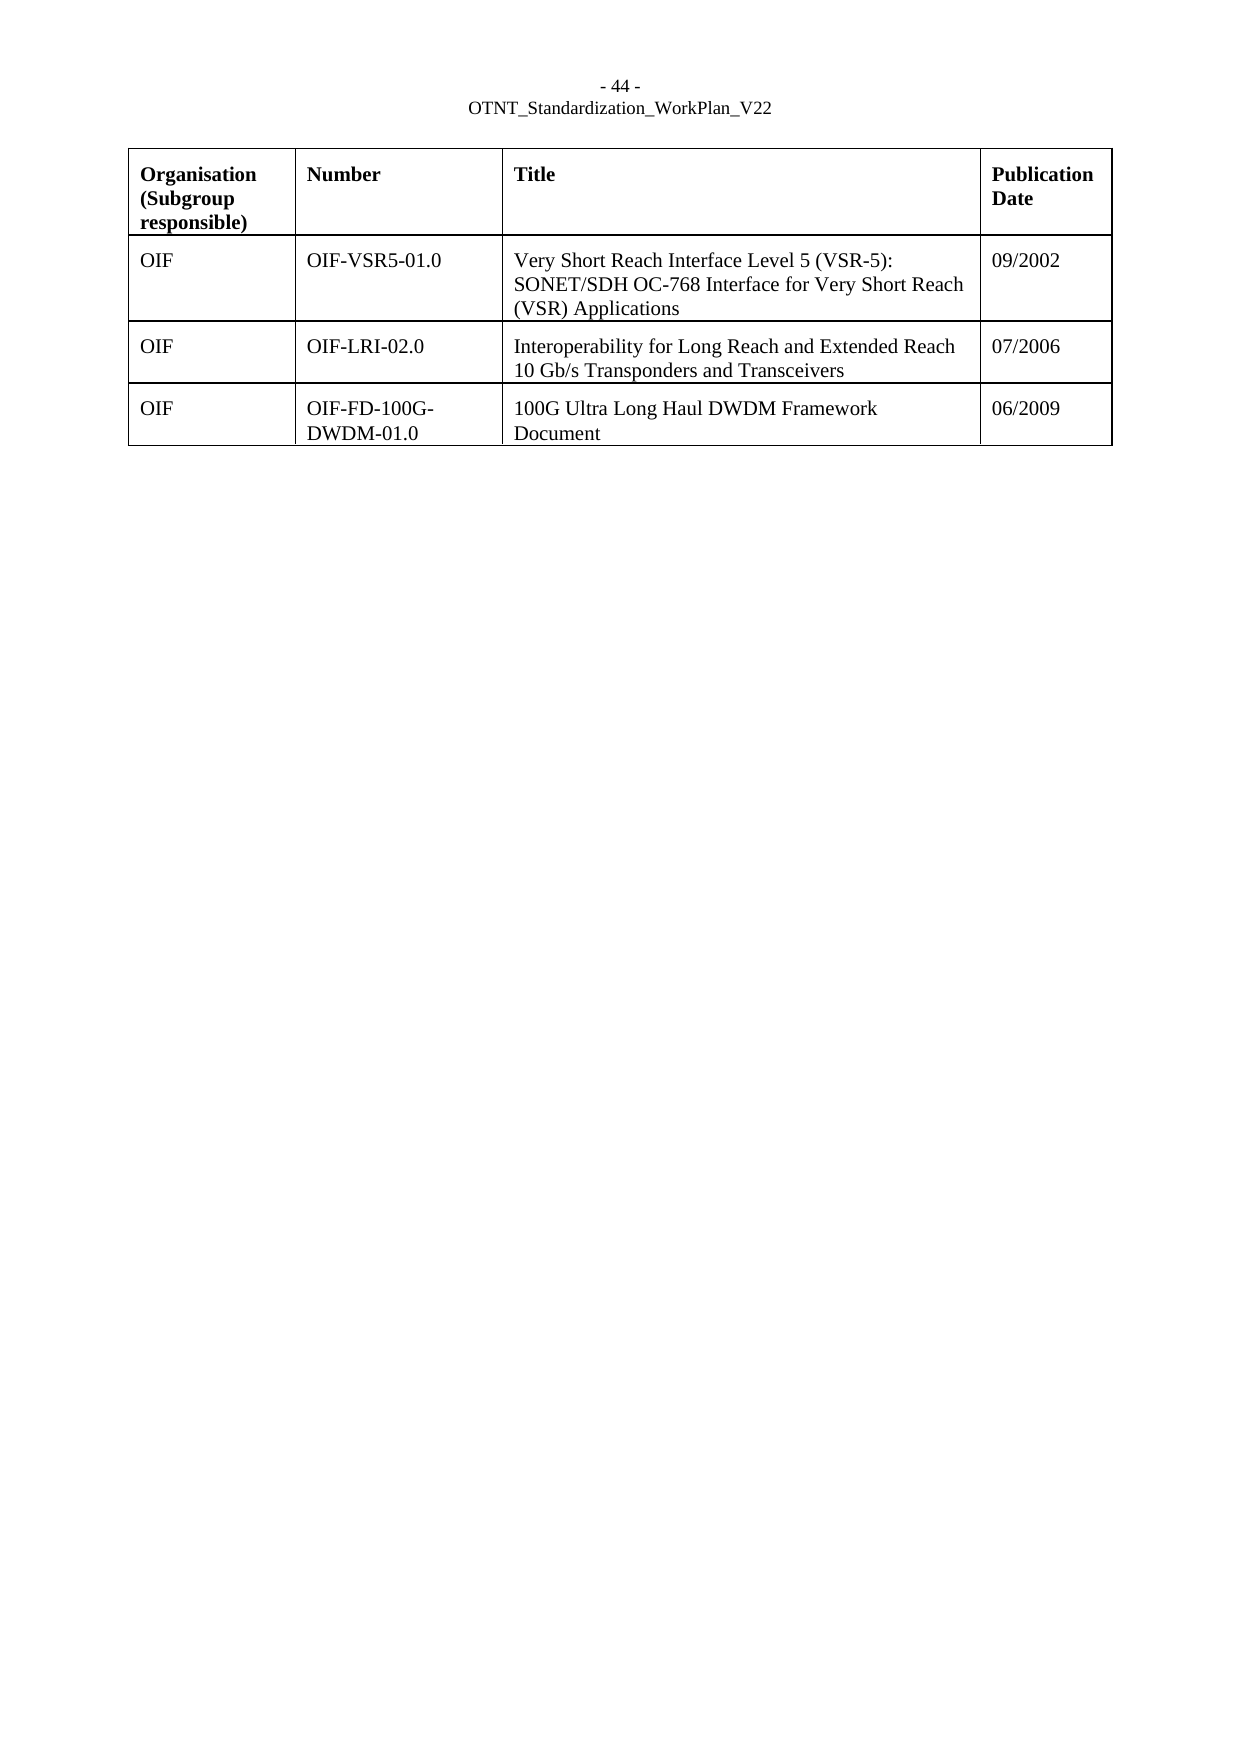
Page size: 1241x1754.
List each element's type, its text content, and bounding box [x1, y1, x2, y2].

table_cell 09/2002 [981, 236, 1111, 320]
table_cell OIF-FD-100G-DWDM-01.0 [296, 384, 502, 444]
table_cell 06/2009 [981, 384, 1111, 444]
table_cell Very Short Reach Interface Level 5 (VSR-5): SONET/SDH OC-768 Interface for Very Short Reach (VSR) Applications [503, 236, 980, 320]
table_header Number [296, 149, 502, 234]
table_cell OIF [129, 322, 295, 382]
table_header Title [503, 149, 980, 234]
table_cell Interoperability for Long Reach and Extended Reach 10 Gb/s Transponders and Transceivers [503, 322, 980, 382]
table_cell 100G Ultra Long Haul DWDM Framework Document [503, 384, 980, 444]
table_cell OIF [129, 236, 295, 320]
table_cell OIF [129, 384, 295, 444]
table_header Publication Date [981, 149, 1111, 234]
table_header Organisation (Subgroup responsible) [129, 149, 295, 234]
table_cell 07/2006 [981, 322, 1111, 382]
table_cell OIF-LRI-02.0 [296, 322, 502, 382]
table_cell OIF-VSR5-01.0 [296, 236, 502, 320]
